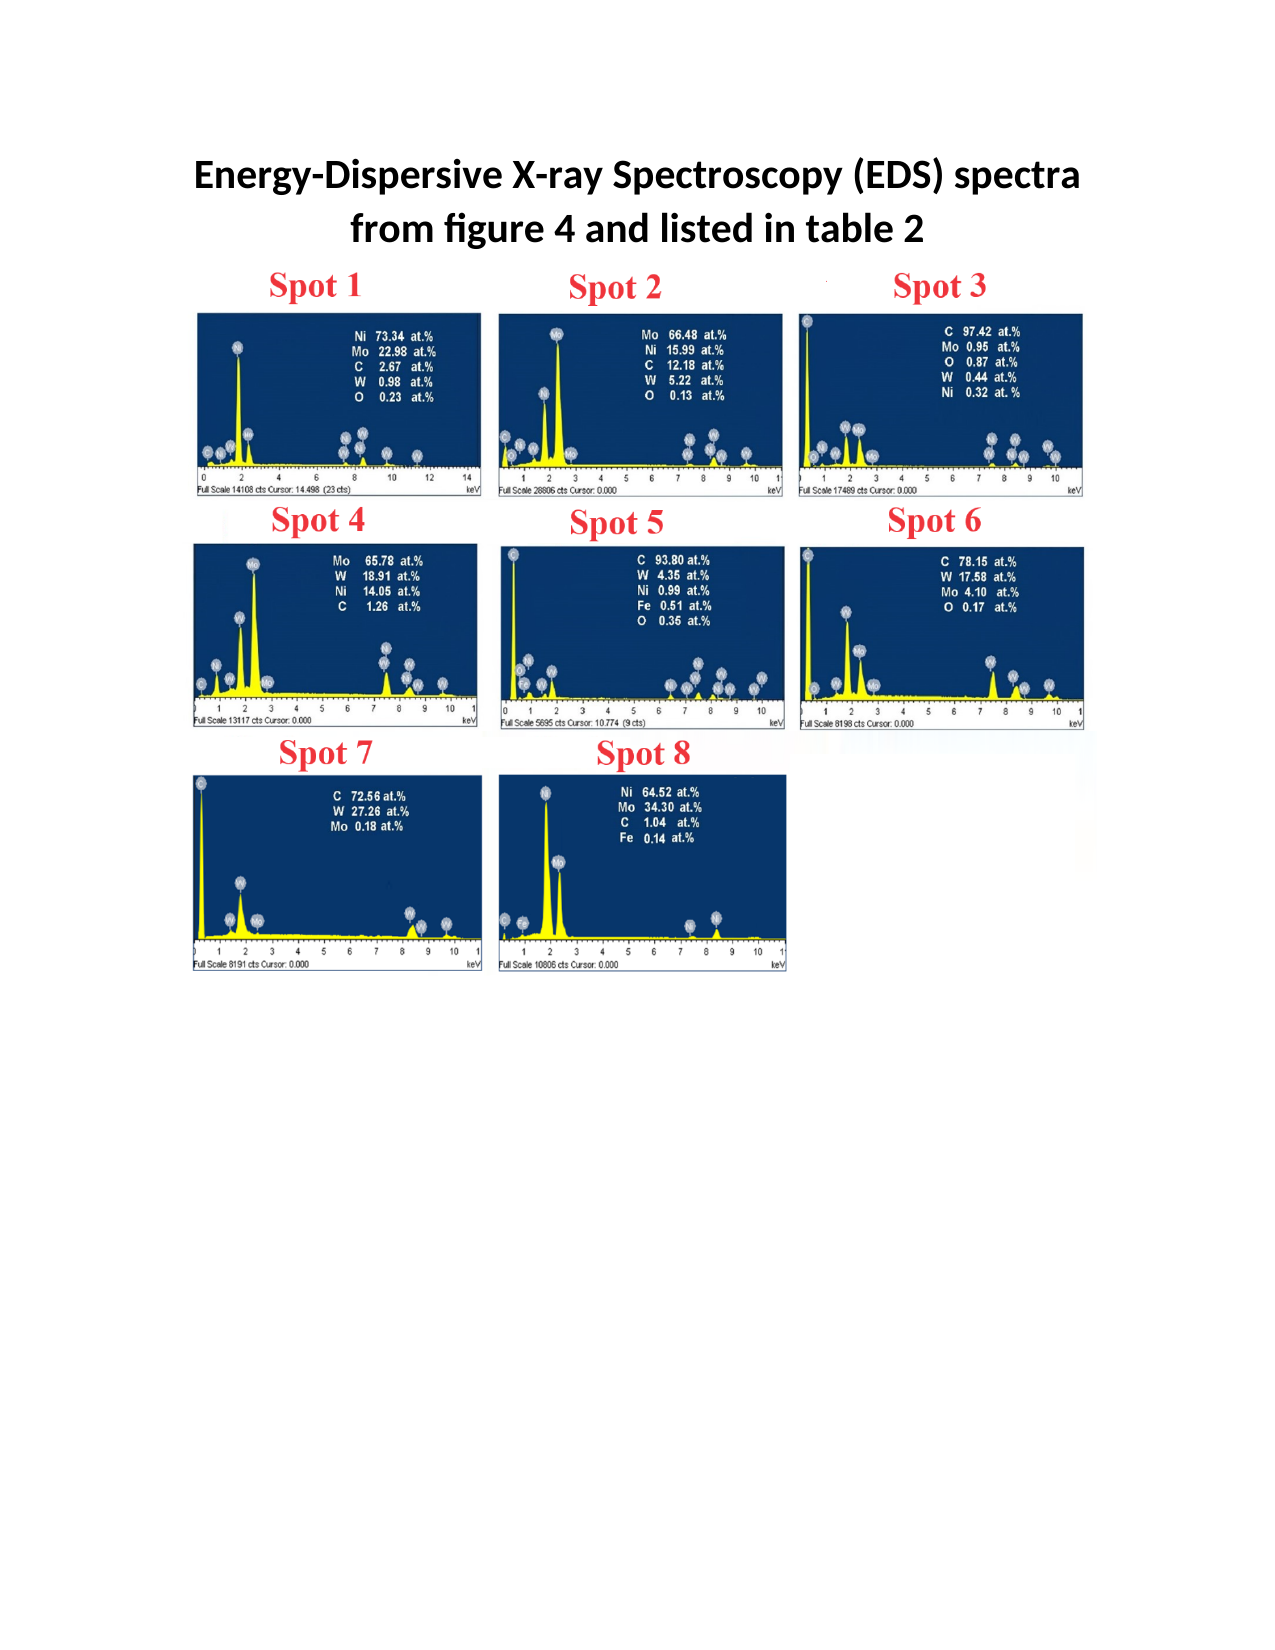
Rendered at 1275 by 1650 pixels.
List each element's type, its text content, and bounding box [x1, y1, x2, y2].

picture [178, 255, 1097, 999]
